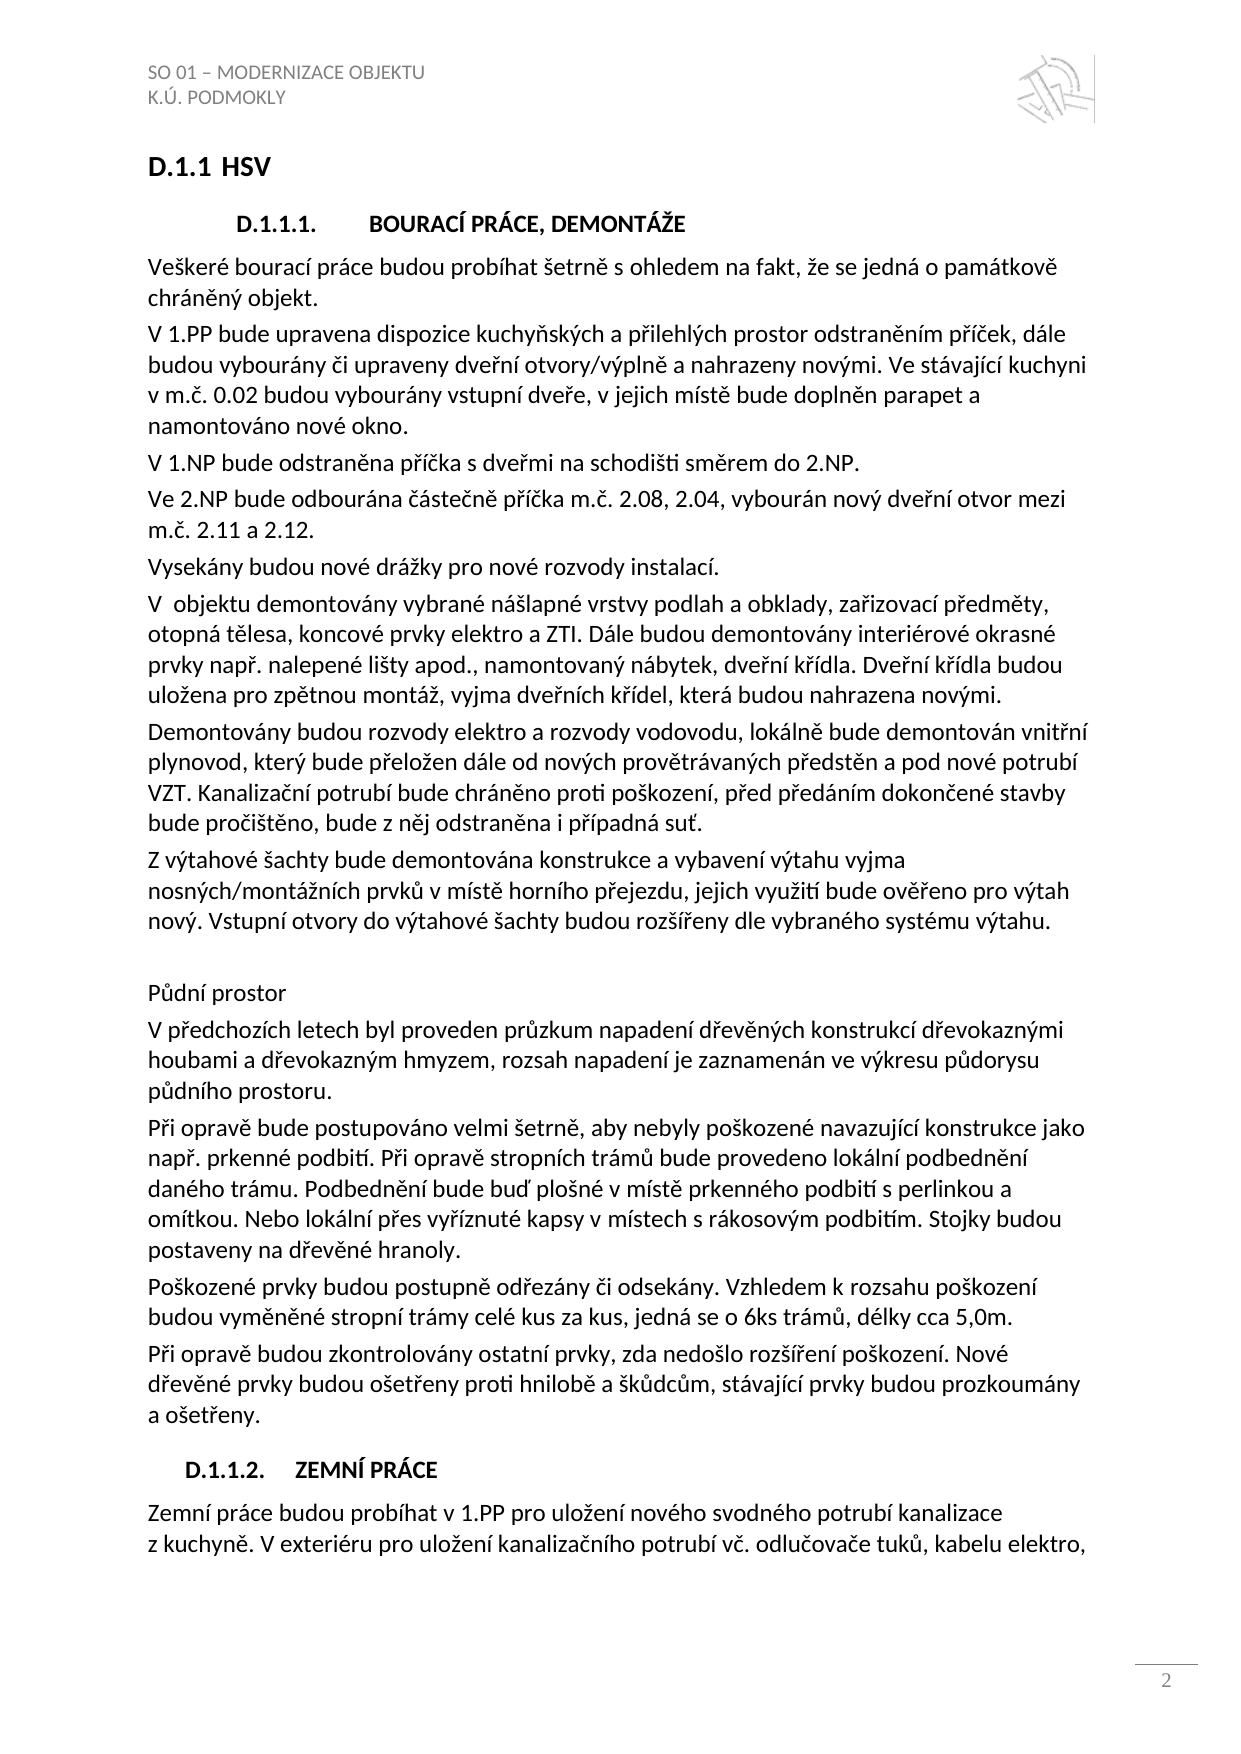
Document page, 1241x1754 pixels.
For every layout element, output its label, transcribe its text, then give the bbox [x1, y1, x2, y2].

text Půdní prostor [148, 977, 1093, 1008]
text V předchozích letech byl proveden průzkum napadení dřevěných konstrukcí dřevokaznými houbami a dřevokazným hmyzem, rozsah napadení je zaznamenán ve výkresu půdorysu půdního prostoru. [148, 1014, 1093, 1106]
text V 1.NP bude odstraněna příčka s dveřmi na schodišti směrem do 2.NP. [148, 447, 1093, 477]
text V 1.PP bude upravena dispozice kuchyňských a přilehlých prostor odstraněním příček, dále budou vybourány či upraveny dveřní otvory/výplně a nahrazeny novými. Ve stávající kuchyni v m.č. 0.02 budou vybourány vstupní dveře, v jejich místě bude doplněn parapet a namontováno nové okno. [148, 318, 1093, 441]
subtitle BOURACÍ PRÁCE, DEMONTÁŽE [236, 208, 1093, 239]
text Demontovány budou rozvody elektro a rozvody vodovodu, lokálně bude demontován vnitřní plynovod, který bude přeložen dále od nových provětrávaných předstěn a pod nové potrubí VZT. Kanalizační potrubí bude chráněno proti poškození, před předáním dokončené stavby bude pročištěno, bude z něj odstraněna i případná suť. [148, 716, 1093, 838]
text V objektu demontovány vybrané nášlapné vrstvy podlah a obklady, zařizovací předměty, otopná tělesa, koncové prvky elektro a ZTI. Dále budou demontovány interiérové okrasné prvky např. nalepené lišty apod., namontovaný nábytek, dveřní křídla. Dveřní křídla budou uložena pro zpětnou montáž, vyjma dveřních křídel, která budou nahrazena novými. [148, 588, 1093, 710]
picture [1017, 55, 1096, 121]
text Z výtahové šachty bude demontována konstrukce a vybavení výtahu vyjma nosných/montážních prvků v místě horního přejezdu, jejich využití bude ověřeno pro výtah nový. Vstupní otvory do výtahové šachty budou rozšířeny dle vybraného systému výtahu. [148, 844, 1093, 936]
subtitle HSV [148, 148, 1093, 183]
text Ve 2.NP bude odbourána částečně příčka m.č. 2.08, 2.04, vybourán nový dveřní otvor mezi m.č. 2.11 a 2.12. [148, 484, 1093, 545]
text Při opravě budou zkontrolovány ostatní prvky, zda nedošlo rozšíření poškození. Nové dřevěné prvky budou ošetřeny proti hnilobě a škůdcům, stávající prvky budou prozkoumány a ošetřeny. [148, 1338, 1093, 1429]
text Veškeré bourací práce budou probíhat šetrně s ohledem na fakt, že se jedná o památkově chráněný objekt. [148, 251, 1093, 312]
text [148, 1497, 1093, 1558]
text Při opravě bude postupováno velmi šetrně, aby nebyly poškozené navazující konstrukce jako např. prkenné podbití. Při opravě stropních trámů bude provedeno lokální podbednění daného trámu. Podbednění bude buď plošné v místě prkenného podbití s perlinkou a omítkou. Nebo lokální přes vyříznuté kapsy v místech s rákosovým podbitím. Stojky budou postaveny na dřevěné hranoly. [148, 1112, 1093, 1264]
text Vysekány budou nové drážky pro nové rozvody instalací. [148, 551, 1093, 581]
subtitle ZEMNÍ PRÁCE [185, 1454, 1093, 1485]
text Poškozené prvky budou postupně odřezány či odsekány. Vzhledem k rozsahu poškození budou vyměněné stropní trámy celé kus za kus, jedná se o 6ks trámů, délky cca 5,0m. [148, 1271, 1093, 1332]
